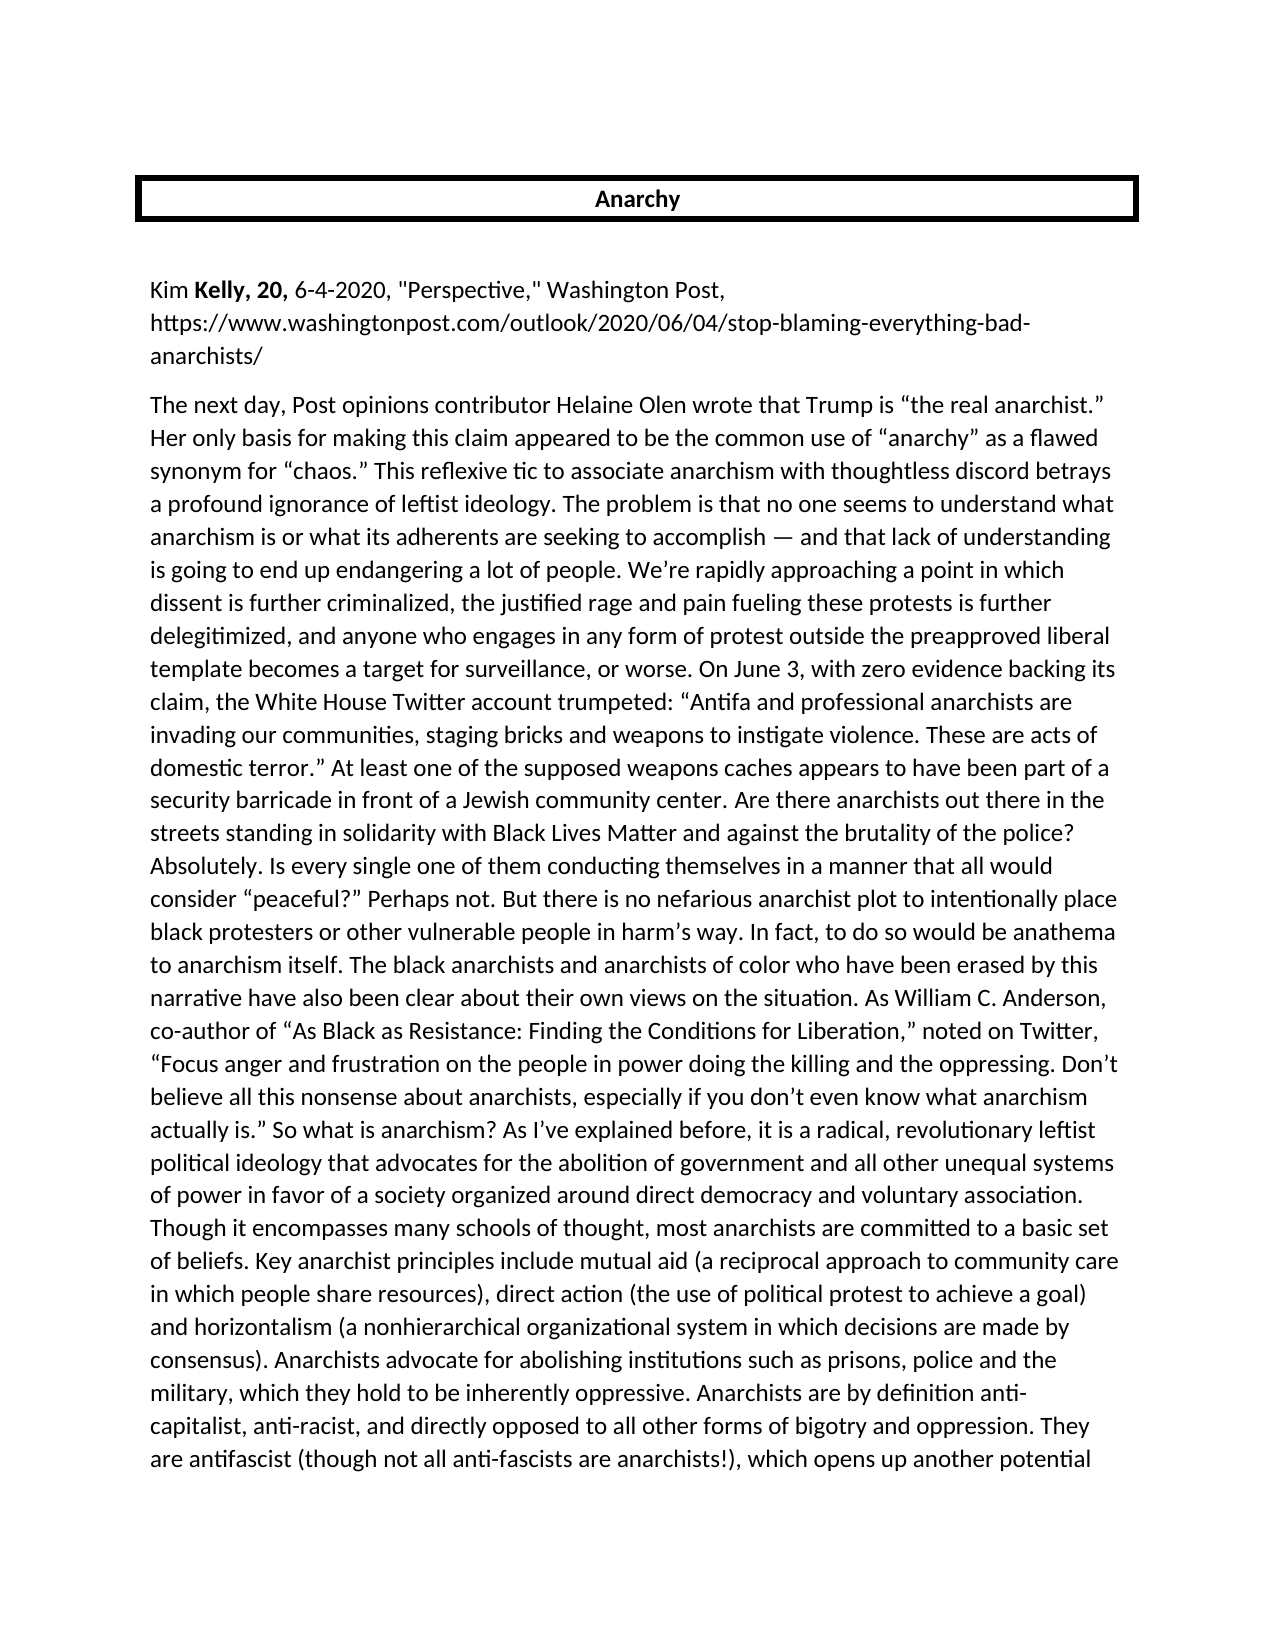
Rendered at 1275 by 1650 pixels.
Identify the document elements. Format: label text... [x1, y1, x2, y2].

subtitle Anarchy [142, 181, 1133, 216]
text Kim Kelly, 20, 6-4-2020, "Perspective," Washington Post, https://www.washingtonpost.com/outlook/2020/06/04/stop-blaming-everything-bad-anarchists/ [150, 274, 1125, 371]
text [150, 389, 1125, 1473]
